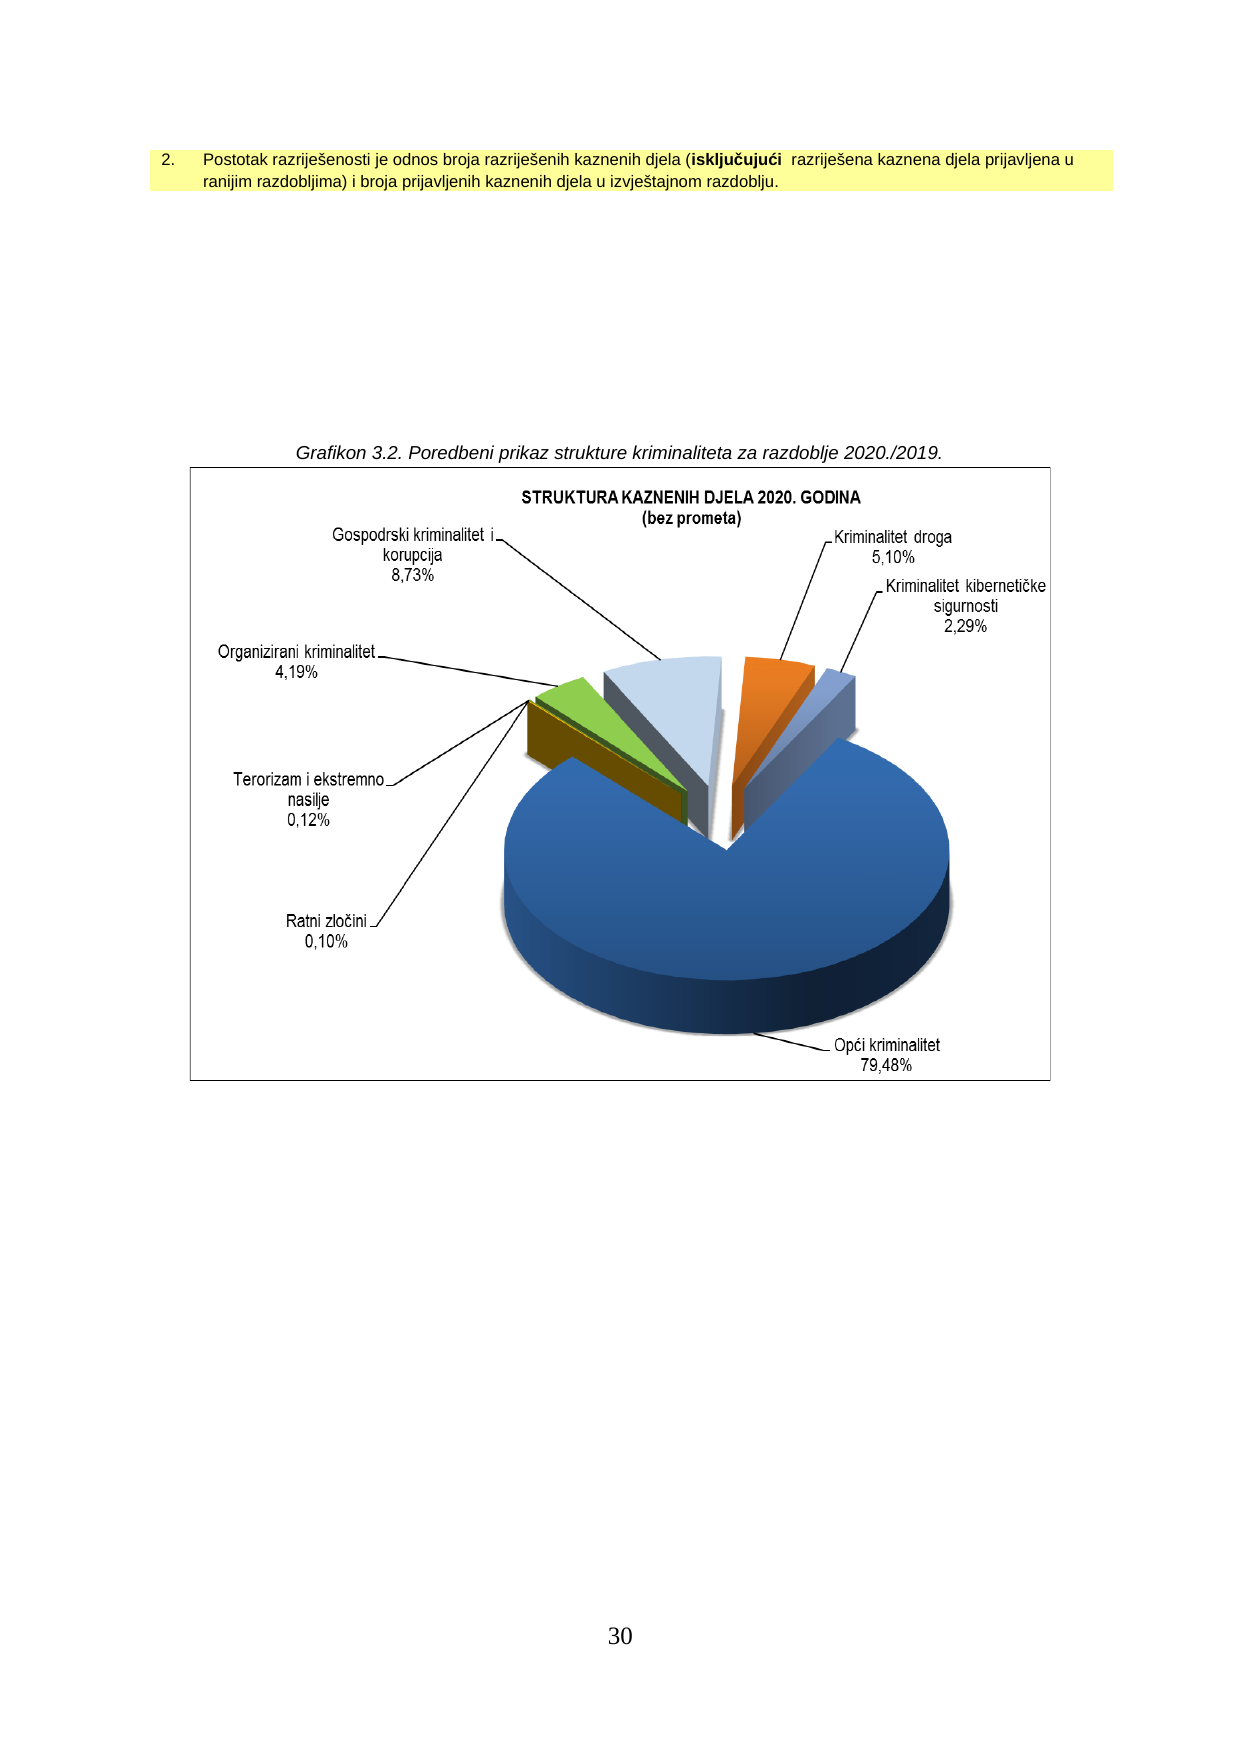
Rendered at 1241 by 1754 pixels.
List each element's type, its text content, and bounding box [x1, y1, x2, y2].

subtitle Grafikon 3.2. Poredbeni prikaz strukture kriminaliteta za razdoblje 2020./2019. [150, 442, 1090, 464]
picture [189, 467, 1051, 1081]
table_cell Postotak razriješenosti je odnos broja razriješenih kaznenih djela (isključujući razriješena kaznena djela prijavljena u ranijim razdobljima) i broja prijavljenih kaznenih djela u izvještajnom razdoblju. [150, 150, 1113, 191]
